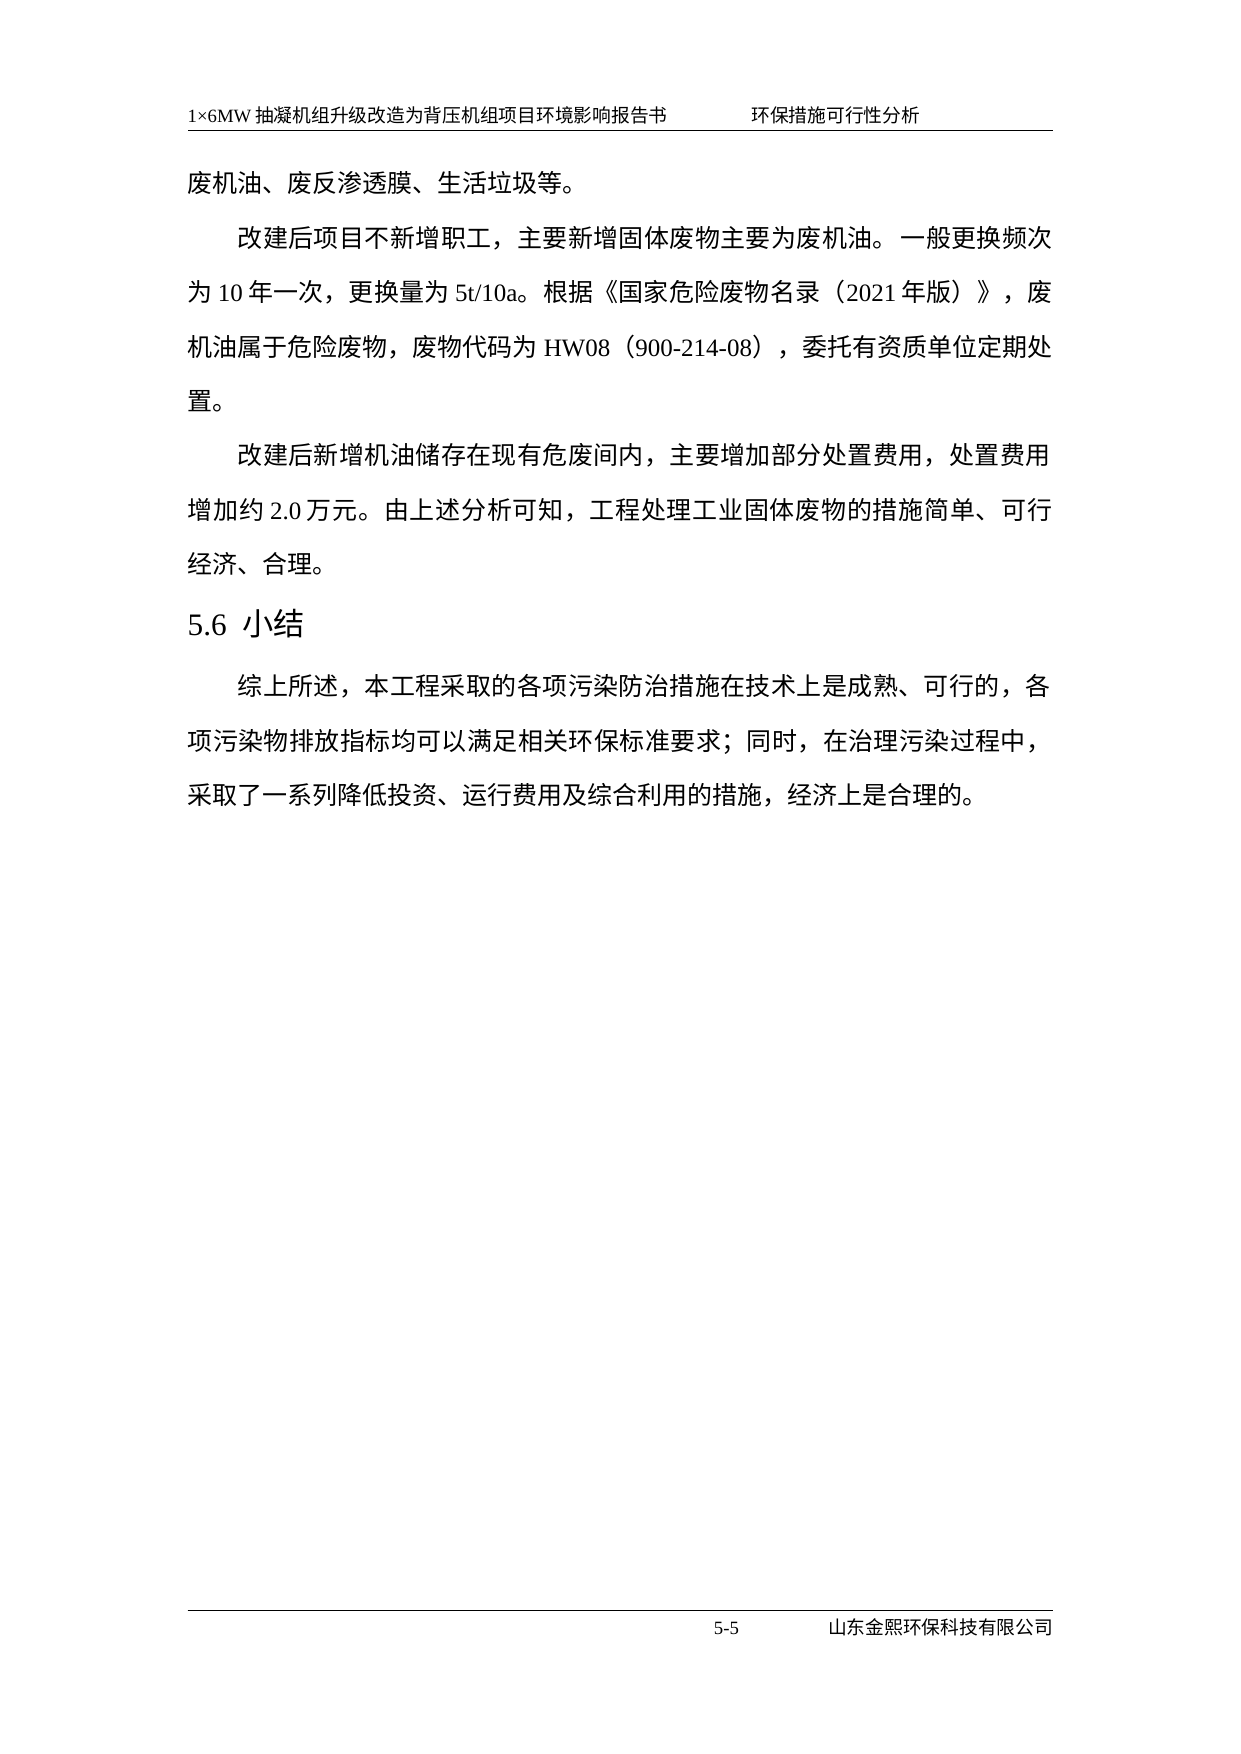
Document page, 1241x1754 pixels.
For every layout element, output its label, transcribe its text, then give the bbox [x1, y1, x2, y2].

subtitle 5.6 小结 [187, 599, 1053, 644]
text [187, 164, 1053, 200]
text 综上所述，本工程采取的各项污染防治措施在技术上是成熟、可行的，各项污染物排放指标均可以满足相关环保标准要求；同时，在治理污染过程中，采取了一系列降低投资、运行费用及综合利用的措施，经济上是合理的。 [187, 667, 1053, 812]
text 改建后新增机油储存在现有危废间内，主要增加部分处置费用，处置费用增加约2.0万元。由上述分析可知，工程处理工业固体废物的措施简单、可行、经济、合理。 [187, 436, 1053, 581]
text 改建后项目不新增职工，主要新增固体废物主要为废机油。一般更换频次为10年一次，更换量为5t/10a。根据《国家危险废物名录（2021年版）》，废机油属于危险废物，废物代码为HW08（900-214-08），委托有资质单位定期处置。 [187, 218, 1053, 418]
